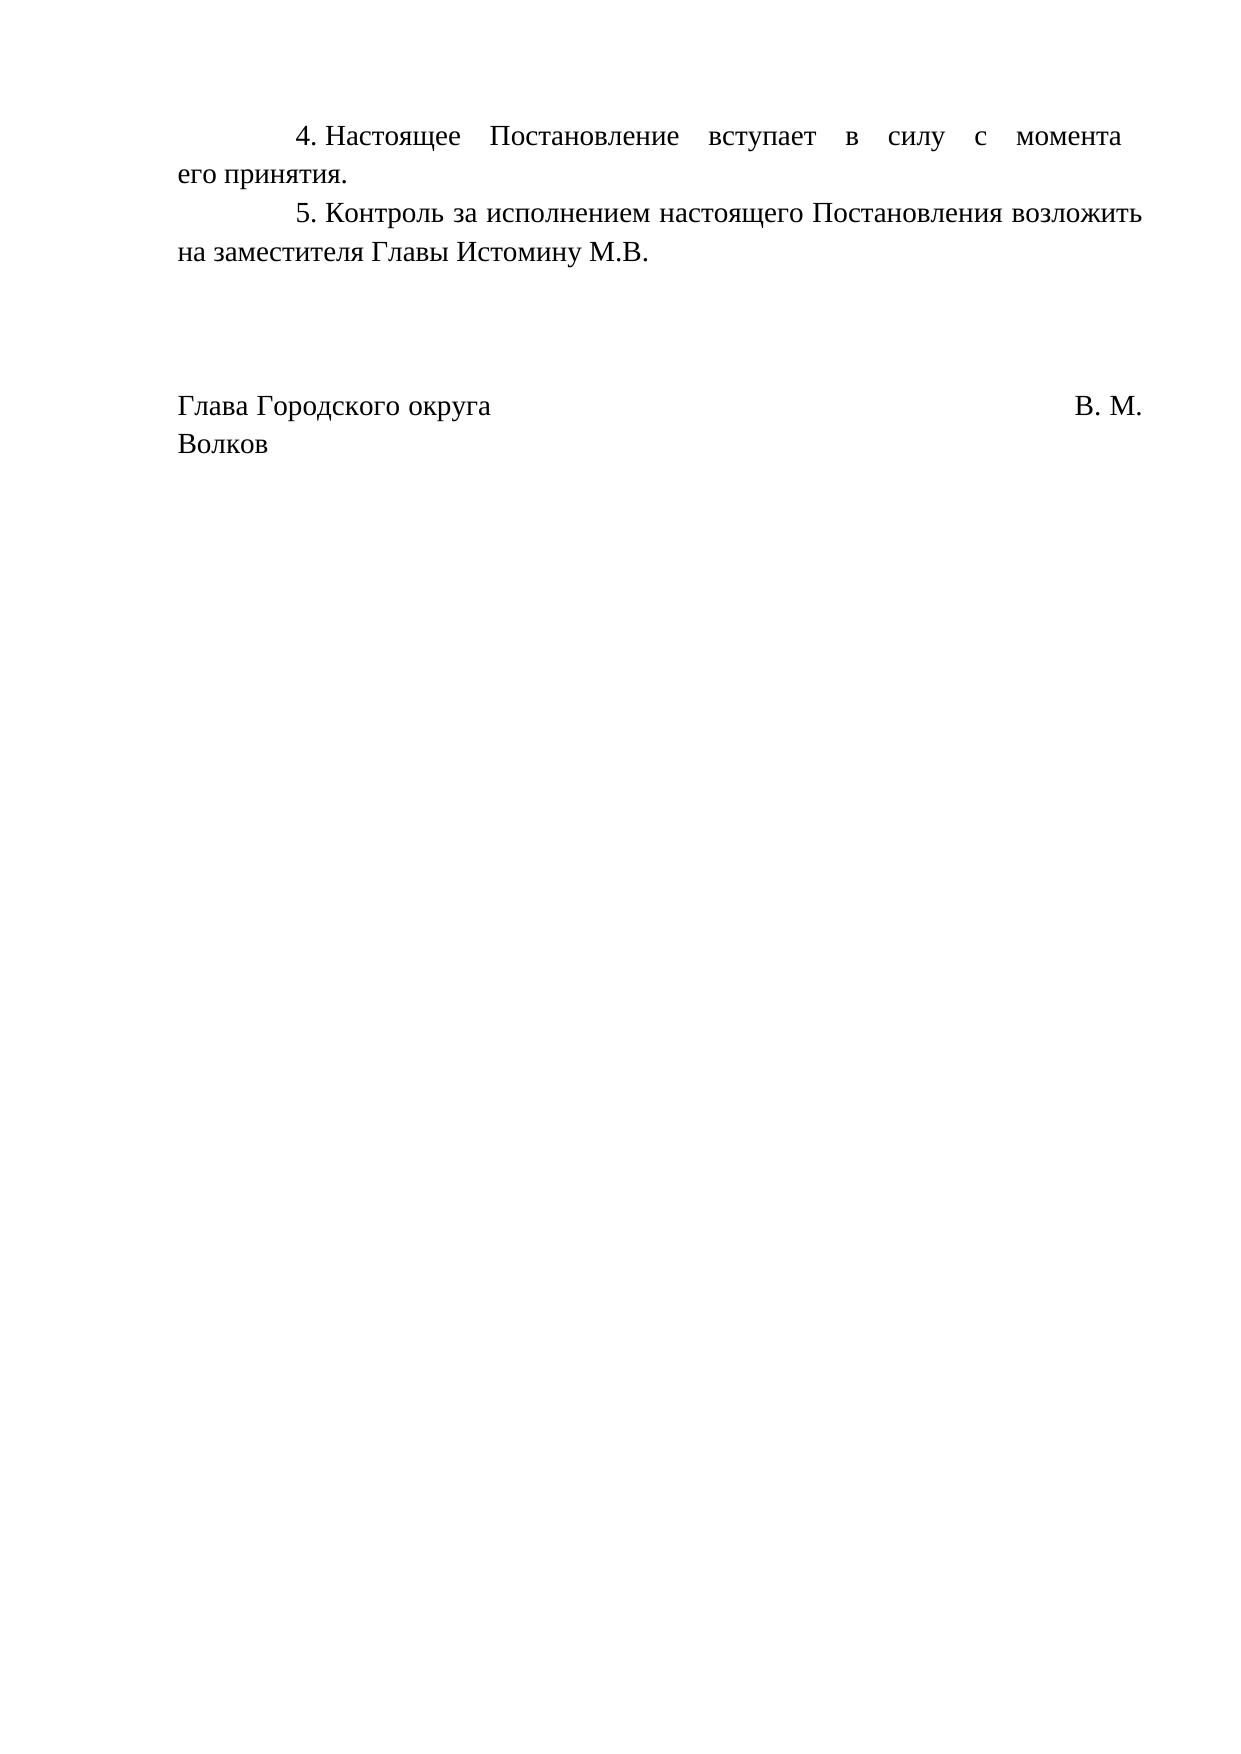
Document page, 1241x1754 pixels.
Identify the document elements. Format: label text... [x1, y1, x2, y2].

list Контроль за исполнением настоящего Постановления возложить на заместителя Главы Истомину М.В. [177, 195, 1152, 267]
text Глава Городского округа В. М. Волков [177, 388, 1152, 460]
list Настоящее Постановление вступает в силу с момента его принятия. [177, 118, 1152, 190]
